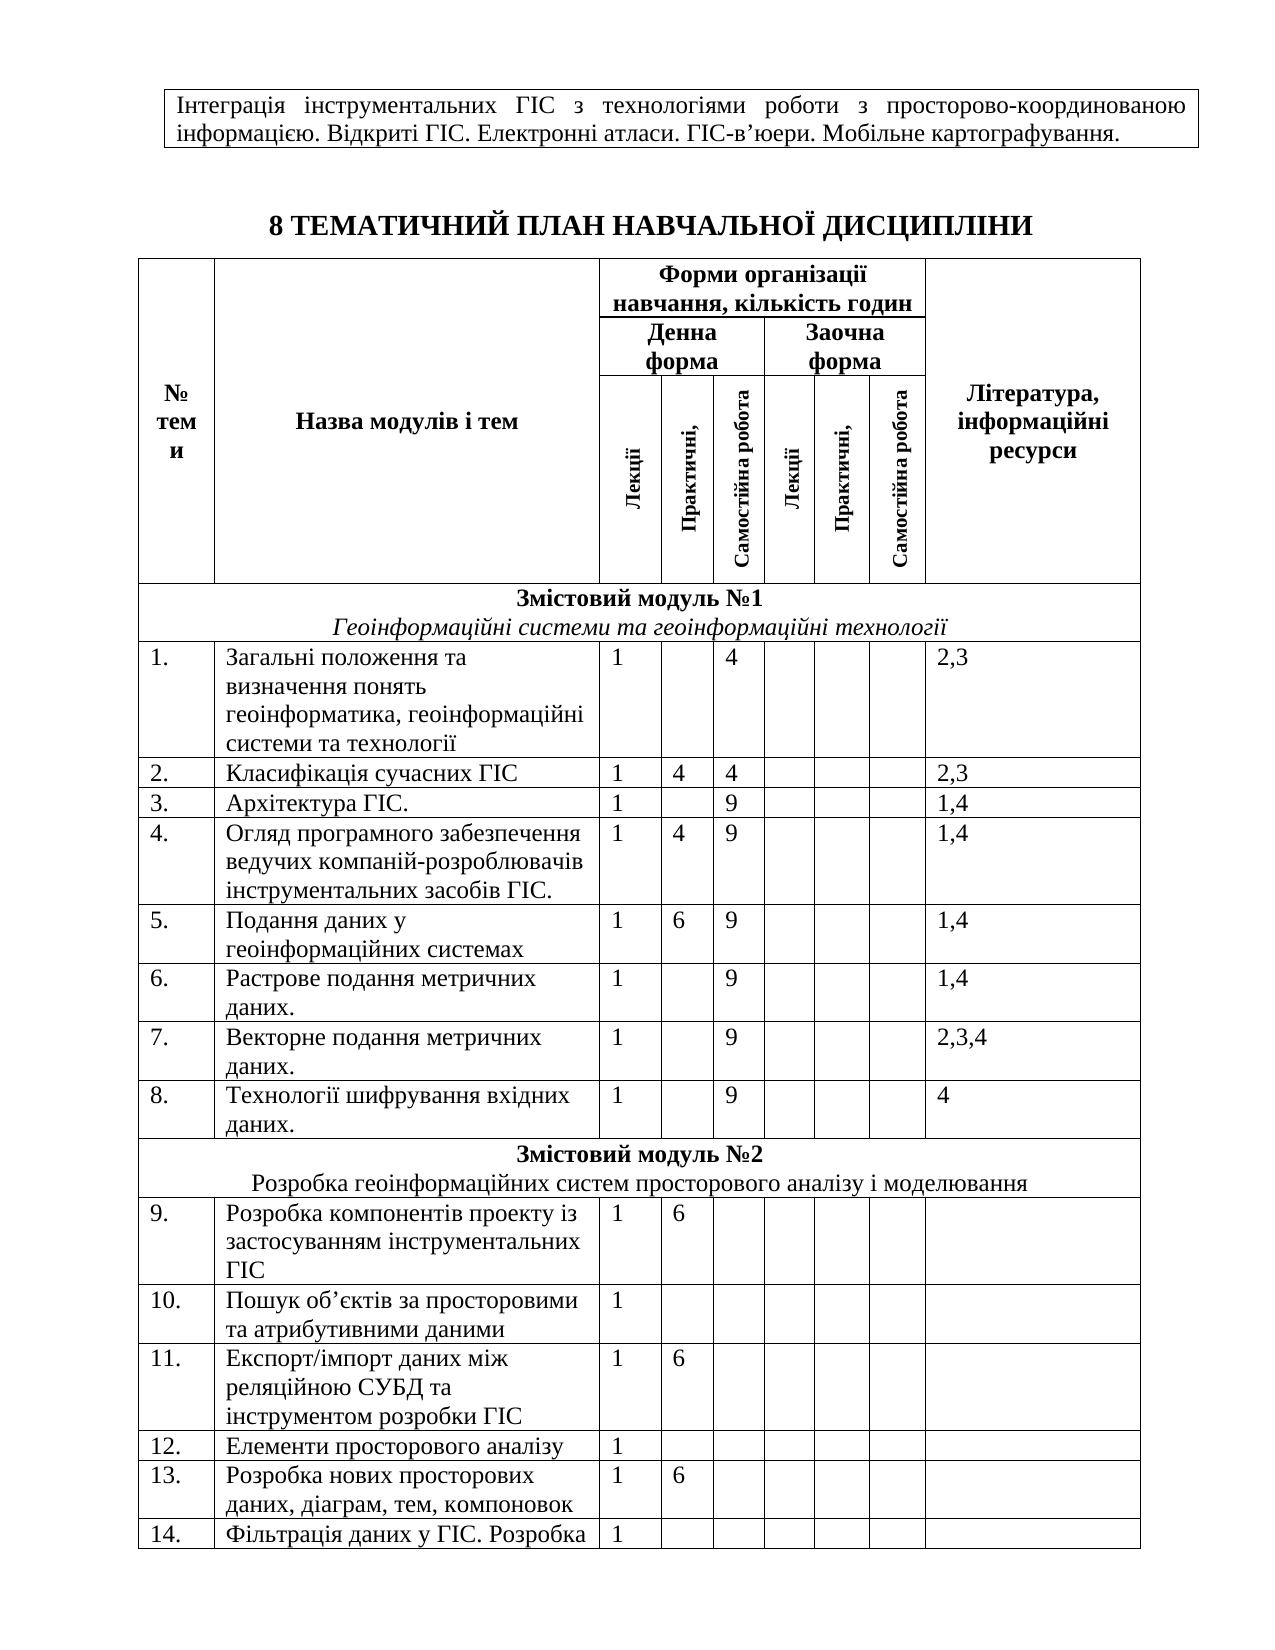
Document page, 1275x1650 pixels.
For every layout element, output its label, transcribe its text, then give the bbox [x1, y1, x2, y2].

table_cell 4 [714, 758, 764, 787]
table_cell [765, 1285, 814, 1342]
table_cell 9 [714, 1081, 764, 1138]
table_cell 9 [714, 788, 764, 817]
table_cell Самостійна робота [714, 376, 764, 582]
table_cell Самостійна робота [870, 376, 925, 582]
table_cell [870, 1081, 925, 1138]
table_cell Лекції [600, 376, 661, 582]
table_cell 6 [662, 1198, 713, 1284]
table_cell 11. [139, 1344, 214, 1430]
table_cell 1,4 [926, 788, 1140, 817]
table_cell 7. [139, 1022, 214, 1079]
table_cell [765, 964, 814, 1021]
table_cell [870, 1285, 925, 1342]
table_cell Розробка нових просторових даних, діаграм, тем, компоновок [215, 1461, 599, 1518]
table_cell 1 [600, 642, 661, 757]
table_cell [815, 1198, 869, 1284]
table_cell [870, 1431, 925, 1459]
table_cell [926, 1285, 1140, 1342]
table_cell 4. [139, 818, 214, 904]
table_cell Огляд програмного забезпечення ведучих компаній-розроблювачів інструментальних засобів ГІС. [215, 818, 599, 904]
table_cell [870, 1519, 925, 1548]
table_cell 6 [662, 1461, 713, 1518]
table_cell Подання даних у геоінформаційних системах [215, 905, 599, 962]
table_cell [870, 818, 925, 904]
table_cell [714, 1519, 764, 1548]
table_cell 1 [600, 1431, 661, 1459]
table_cell [926, 1198, 1140, 1284]
table_cell 9 [714, 905, 764, 962]
table_cell Векторне подання метричних даних. [215, 1022, 599, 1079]
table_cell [215, 1519, 599, 1548]
table_cell 5. [139, 905, 214, 962]
table_cell [815, 1285, 869, 1342]
table_cell Практичні, лабораторні роботи [662, 376, 713, 582]
table_cell [870, 1461, 925, 1518]
table_cell 1 [600, 788, 661, 817]
table_cell [926, 1461, 1140, 1518]
table_cell [870, 1344, 925, 1430]
table_cell Інтеграція інструментальних ГІС з технологіями роботи з просторово-координованою інформацією. Відкриті ГІС. Електронні атласи. ГІС-в’юери. Мобільне картографування. [165, 90, 1198, 147]
table_cell 3. [139, 788, 214, 817]
table_cell [815, 1461, 869, 1518]
table_cell [662, 1022, 713, 1079]
table_cell [870, 788, 925, 817]
table_cell Денна форма [600, 318, 764, 375]
table_cell [765, 1344, 814, 1430]
table_cell 1,4 [926, 964, 1140, 1021]
table_cell 8. [139, 1081, 214, 1138]
table_cell 9. [139, 1198, 214, 1284]
table_cell 1 [600, 1344, 661, 1430]
table_cell [662, 642, 713, 757]
table_cell 6 [662, 905, 713, 962]
table_cell 1 [600, 1081, 661, 1138]
table_cell [662, 1081, 713, 1138]
table_cell [765, 758, 814, 787]
table_cell Технології шифрування вхідних даних. [215, 1081, 599, 1138]
table_cell [815, 1022, 869, 1079]
table_cell [765, 1431, 814, 1459]
table_cell [765, 818, 814, 904]
table_cell [815, 818, 869, 904]
table_cell [662, 788, 713, 817]
table_cell [926, 1519, 1140, 1548]
table_cell 2,3,4 [926, 1022, 1140, 1079]
table_cell [815, 1431, 869, 1459]
table_cell 1 [600, 1461, 661, 1518]
table_cell [870, 905, 925, 962]
table_cell 1 [600, 1285, 661, 1342]
table_cell 1 [600, 1519, 661, 1548]
table_cell [662, 1285, 713, 1342]
table_cell [765, 642, 814, 757]
table_cell Загальні положення та визначення понять геоінформатика, геоінформаційні системи та технології [215, 642, 599, 757]
table_cell 1 [600, 964, 661, 1021]
text 8 ТЕМАТИЧНИЙ ПЛАН НАВЧАЛЬНОЇ ДИСЦИПЛІНИ [150, 208, 1152, 241]
table_cell [662, 964, 713, 1021]
table_cell 4 [662, 818, 713, 904]
table_cell [765, 1519, 814, 1548]
table_cell [870, 964, 925, 1021]
table_cell Змістовий модуль №1 Геоінформаційні системи та геоінформаційні технології [139, 584, 1140, 641]
table_cell [815, 758, 869, 787]
table_cell Практичні, лабораторні роботи [815, 376, 869, 582]
table_cell 1 [600, 905, 661, 962]
table_cell [765, 1022, 814, 1079]
table_cell 12. [139, 1431, 214, 1459]
table_cell 6 [662, 1344, 713, 1430]
table_cell Лекції [765, 376, 814, 582]
table_cell [714, 1344, 764, 1430]
table_cell [662, 1519, 713, 1548]
table_header Література, інформаційні ресурси [926, 259, 1140, 582]
table_cell 1 [600, 1198, 661, 1284]
table_cell [765, 1461, 814, 1518]
table_cell 1 [600, 1022, 661, 1079]
table_cell 4 [662, 758, 713, 787]
table_cell 1. [139, 642, 214, 757]
table_cell Растрове подання метричних даних. [215, 964, 599, 1021]
table_header Форми організації навчання, кількість годин [600, 259, 925, 316]
table_cell 6. [139, 964, 214, 1021]
table_cell 2. [139, 758, 214, 787]
table_cell Класифікація сучасних ГІС [215, 758, 599, 787]
table_cell 1,4 [926, 818, 1140, 904]
table_cell [870, 1022, 925, 1079]
table_cell Змістовий модуль №2 Розробка геоінформаційних систем просторового аналізу і моделювання [139, 1139, 1140, 1197]
table_cell [815, 788, 869, 817]
table_cell [870, 1198, 925, 1284]
table_cell [815, 1519, 869, 1548]
table_cell [926, 1431, 1140, 1459]
table_cell [714, 1461, 764, 1518]
table_cell [926, 1344, 1140, 1430]
table_cell [765, 788, 814, 817]
table_cell [815, 1344, 869, 1430]
table_cell [662, 1431, 713, 1459]
table_cell 1,4 [926, 905, 1140, 962]
table_cell Пошук об’єктів за просторовими та атрибутивними даними [215, 1285, 599, 1342]
table_cell [815, 905, 869, 962]
table_cell [870, 758, 925, 787]
table_cell Елементи просторового аналізу [215, 1431, 599, 1459]
table_cell [714, 1198, 764, 1284]
table_cell 10. [139, 1285, 214, 1342]
table_cell 9 [714, 818, 764, 904]
table_cell [815, 642, 869, 757]
table_cell [765, 1081, 814, 1138]
table_cell 1 [600, 818, 661, 904]
table_cell [870, 642, 925, 757]
table_cell 14. [139, 1519, 214, 1548]
table_cell 13. [139, 1461, 214, 1518]
table_cell Заочна форма [765, 318, 925, 375]
table_header № теми [139, 259, 214, 582]
table_cell 1 [600, 758, 661, 787]
table_cell 9 [714, 964, 764, 1021]
table_cell 2,3 [926, 642, 1140, 757]
table_cell [815, 1081, 869, 1138]
table_cell [765, 1198, 814, 1284]
table_cell Архітектура ГІС. [215, 788, 599, 817]
table_cell [714, 1285, 764, 1342]
table_cell 9 [714, 1022, 764, 1079]
table_header Назва модулів і тем [215, 259, 599, 582]
table_cell 4 [714, 642, 764, 757]
table_cell Розробка компонентів проекту із застосуванням інструментальних ГІС [215, 1198, 599, 1284]
table_cell [765, 905, 814, 962]
table_cell 4 [926, 1081, 1140, 1138]
table_cell Експорт/імпорт даних між реляційною СУБД та інструментом розробки ГІС [215, 1344, 599, 1430]
table_cell 2,3 [926, 758, 1140, 787]
table_cell [714, 1431, 764, 1459]
table_cell [815, 964, 869, 1021]
